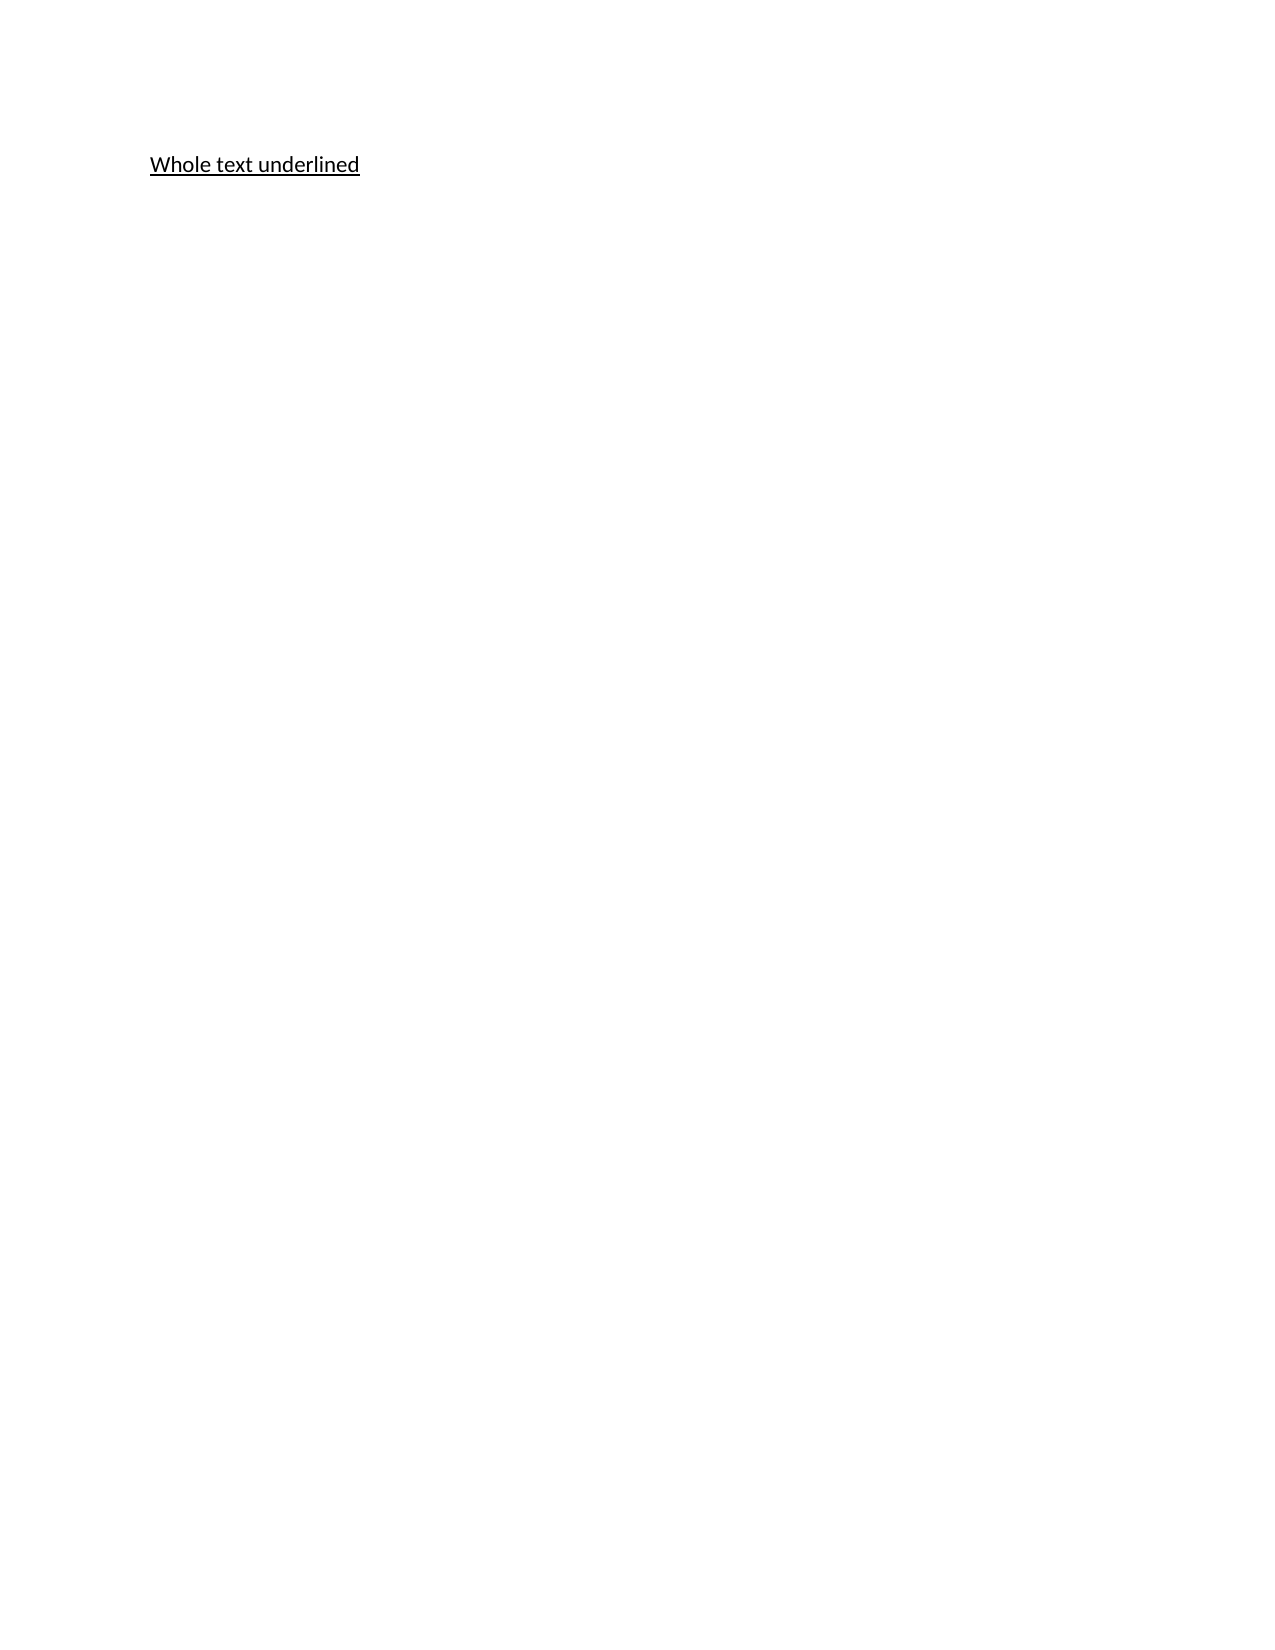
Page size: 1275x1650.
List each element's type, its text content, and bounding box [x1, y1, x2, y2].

text Whole text underlined [150, 150, 1125, 178]
